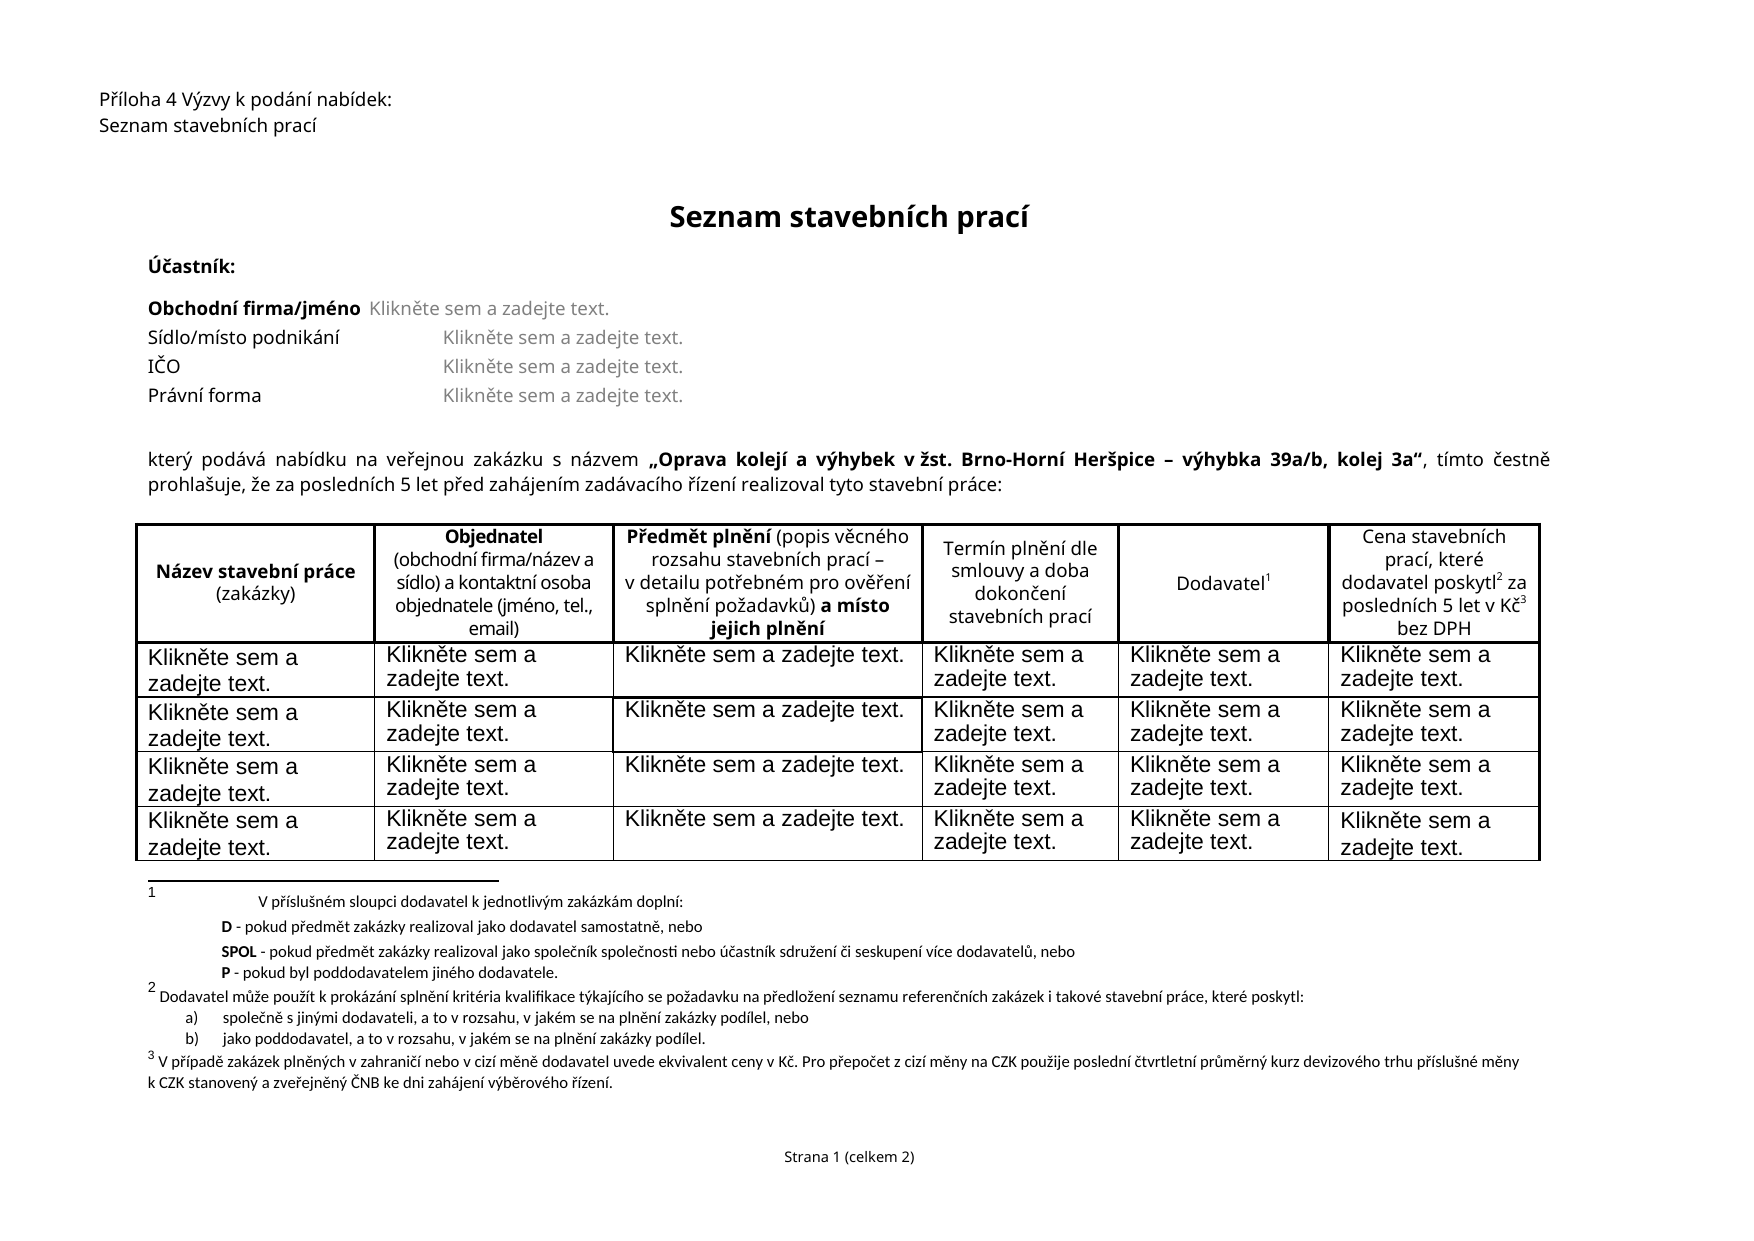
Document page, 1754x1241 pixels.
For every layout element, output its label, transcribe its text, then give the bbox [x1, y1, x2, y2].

text IČO [148, 350, 1551, 379]
text který podává nabídku na veřejnou zakázku s názvem „Oprava kolejí a výhybek v žst. Brno-Horní Heršpice – výhybka 39a/b, kolej 3a“, tímto čestně prohlašuje, že za posledních 5 let před zahájením zadávacího řízení realizoval tyto stavební práce: [148, 446, 1551, 497]
table_header Název stavební práce (zakázky) [138, 526, 373, 641]
text Účastník: [148, 249, 1551, 279]
text Sídlo/místo podnikání [148, 321, 1551, 350]
title Seznam stavebních prací [148, 196, 1551, 236]
table_header Objednatel (obchodní firma/název a sídlo) a kontaktní osoba objednatele (jméno, tel., email) [376, 526, 612, 641]
table_header Dodavatel [1120, 526, 1327, 641]
table_header Termín plnění dle smlouvy a doba dokončení stavebních prací [924, 526, 1117, 641]
text Právní forma [148, 379, 1551, 408]
table_header Předmět plnění (popis věcného rozsahu stavebních prací – v detailu potřebném pro ověření splnění požadavků) a místo jejich plnění [615, 526, 921, 641]
text Obchodní firma/jméno [148, 292, 1551, 321]
table_header Cena stavebních prací, které dodavatel poskytl za posledních 5 let v Kč bez DPH [1331, 526, 1538, 641]
